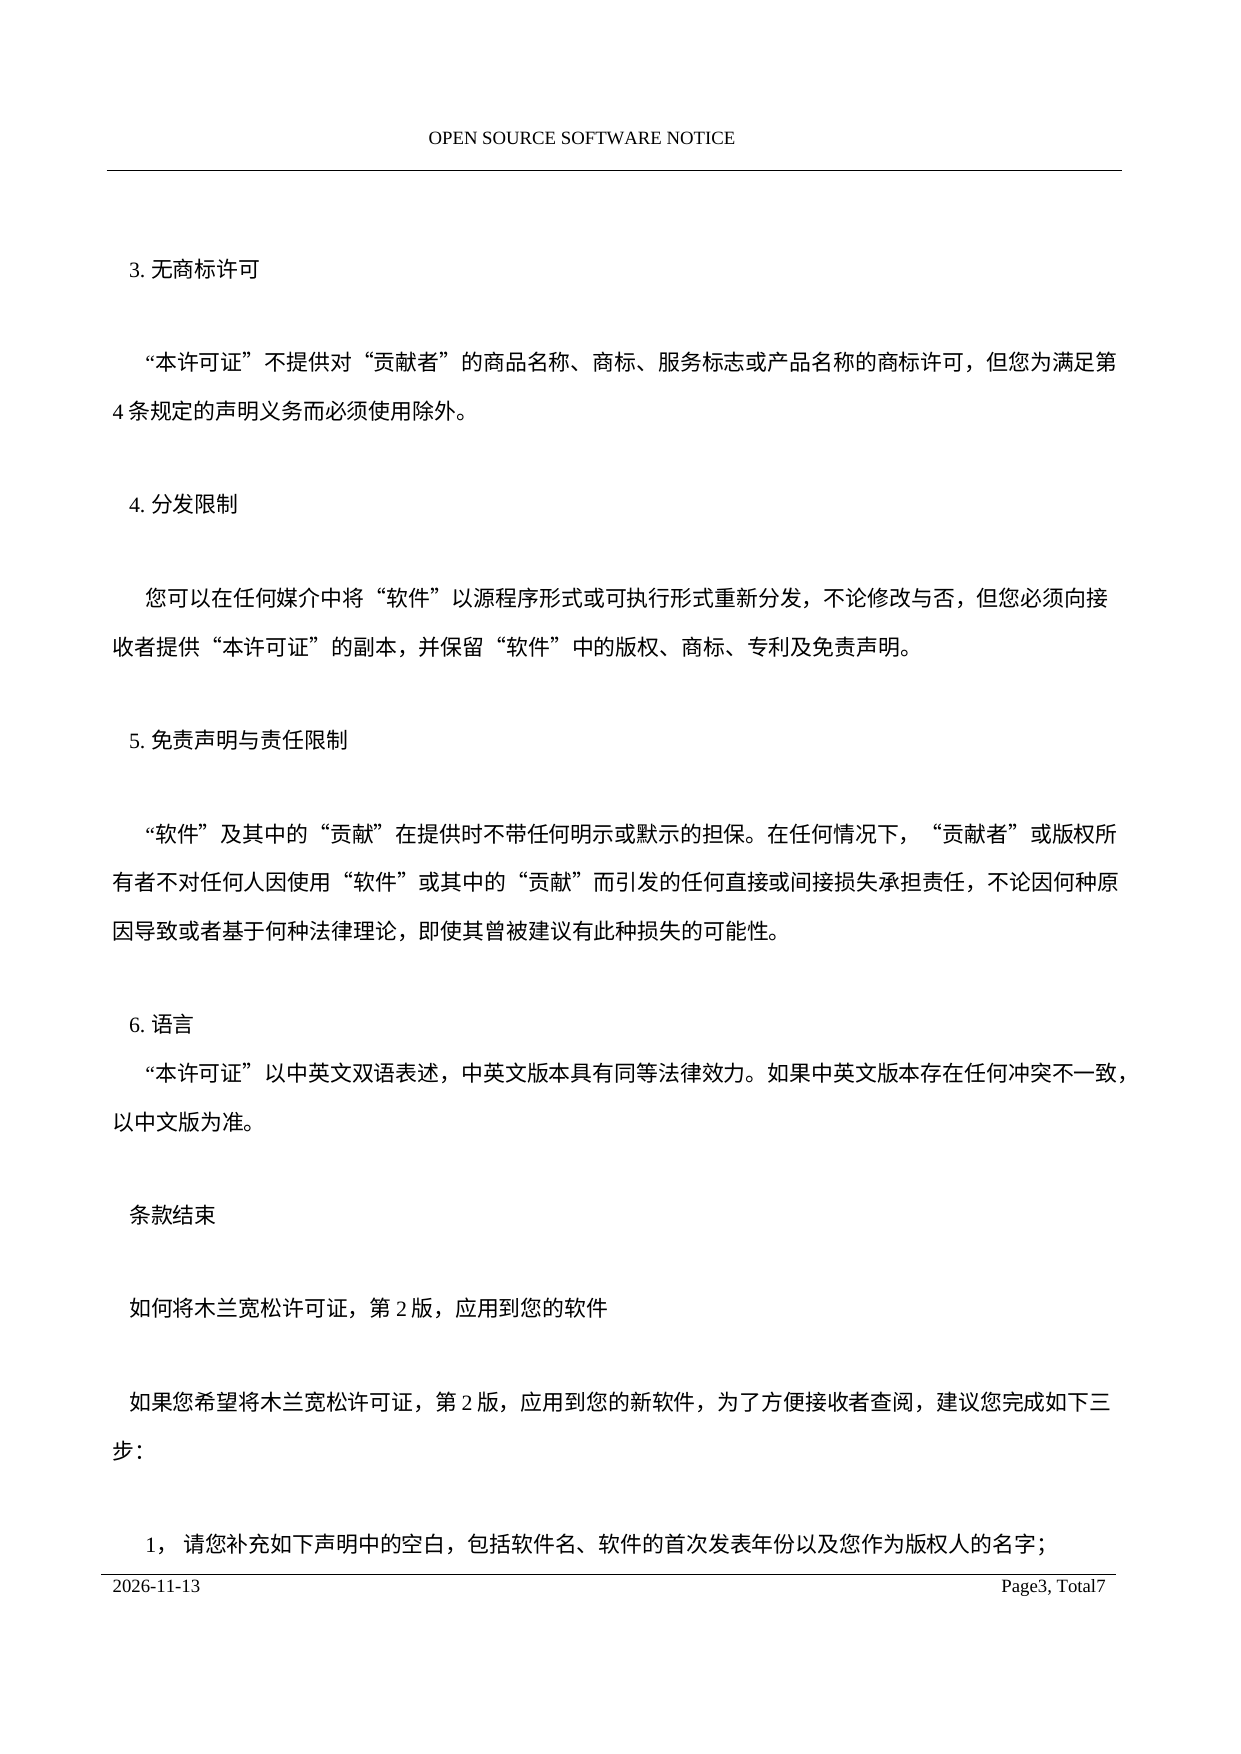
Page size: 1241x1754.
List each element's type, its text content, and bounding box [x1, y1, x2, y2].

text 1， 请您补充如下声明中的空白，包括软件名、软件的首次发表年份以及您作为版权人的名字； [112, 1527, 1128, 1559]
text 6. 语言 [112, 1007, 1128, 1039]
text “软件”及其中的“贡献”在提供时不带任何明示或默示的担保。在任何情况下，“贡献者”或版权所有者不对任何人因使用“软件”或其中的“贡献”而引发的任何直接或间接损失承担责任，不论因何种原因导致或者基于何种法律理论，即使其曾被建议有此种损失的可能性。 [112, 816, 1128, 946]
text 5. 免责声明与责任限制 [112, 723, 1128, 755]
text 4. 分发限制 [112, 487, 1128, 519]
text “本许可证”不提供对“贡献者”的商品名称、商标、服务标志或产品名称的商标许可，但您为满足第4条规定的声明义务而必须使用除外。 [112, 345, 1128, 426]
text 如何将木兰宽松许可证，第2版，应用到您的软件 [112, 1291, 1128, 1323]
text “本许可证”以中英文双语表述，中英文版本具有同等法律效力。如果中英文版本存在任何冲突不一致，以中文版为准。 [112, 1055, 1128, 1137]
text 如果您希望将木兰宽松许可证，第2版，应用到您的新软件，为了方便接收者查阅，建议您完成如下三步： [112, 1384, 1128, 1466]
text 3. 无商标许可 [112, 251, 1128, 284]
text 条款结束 [112, 1198, 1128, 1230]
text 您可以在任何媒介中将“软件”以源程序形式或可执行形式重新分发，不论修改与否，但您必须向接收者提供“本许可证”的副本，并保留“软件”中的版权、商标、专利及免责声明。 [112, 581, 1128, 662]
